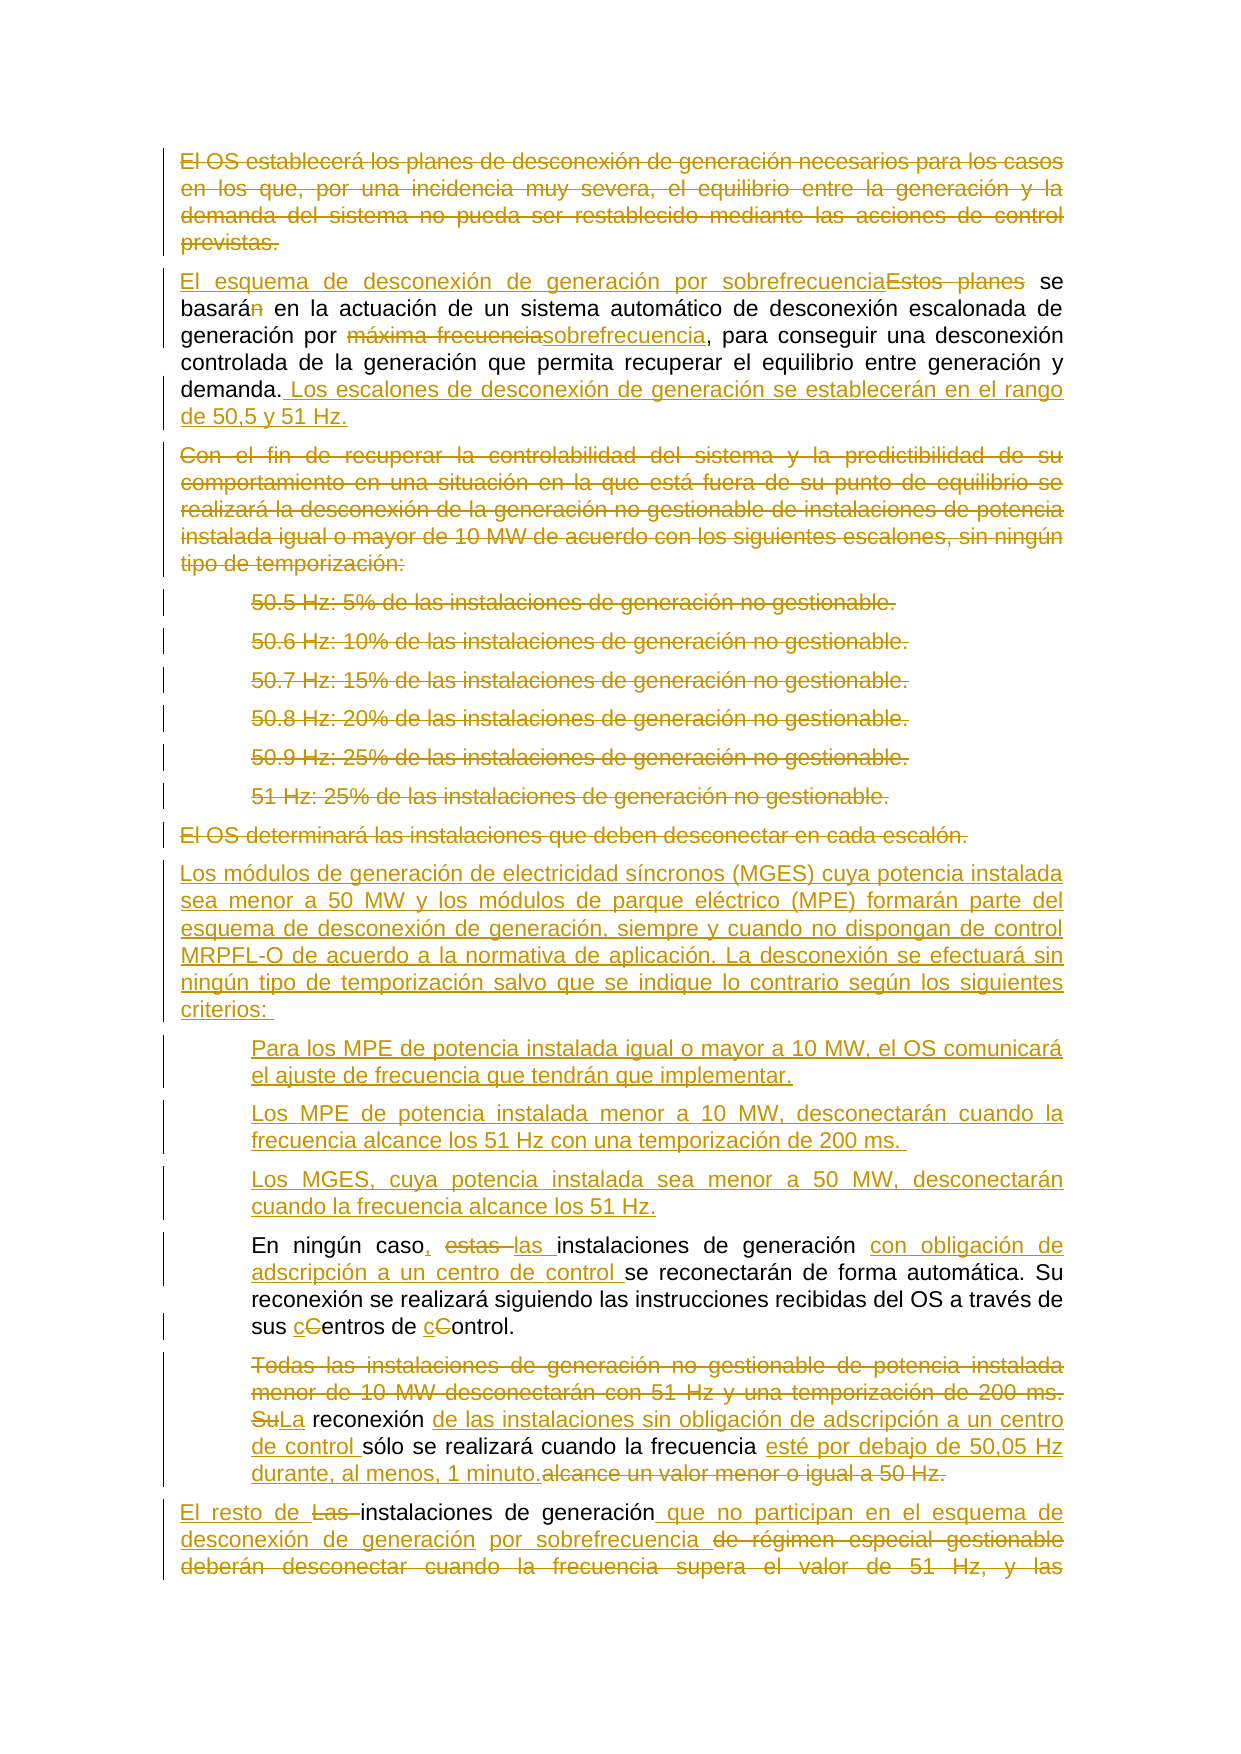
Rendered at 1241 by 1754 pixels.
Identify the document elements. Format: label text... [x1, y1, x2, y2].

text reconexión sólo se realizará cuando la frecuencia [251, 1395, 1064, 1487]
text reconexión sólo se realizará cuando la frecuencia [251, 1352, 1064, 1366]
text se basará en la actuación de un sistema automático de desconexión escalonada de generación por , para conseguir una desconexión controlada de la generación que permita recuperar el equilibrio entre generación y demanda. [179, 268, 1064, 430]
text reconexión sólo se realizará cuando la frecuencia [251, 1368, 1064, 1393]
text En ningún caso instalaciones de generación se reconectarán de forma automática. Su reconexión se realizará siguiendo las instrucciones recibidas del OS a través de sus entros de ontrol. [251, 1232, 1064, 1340]
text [179, 1499, 1064, 1580]
